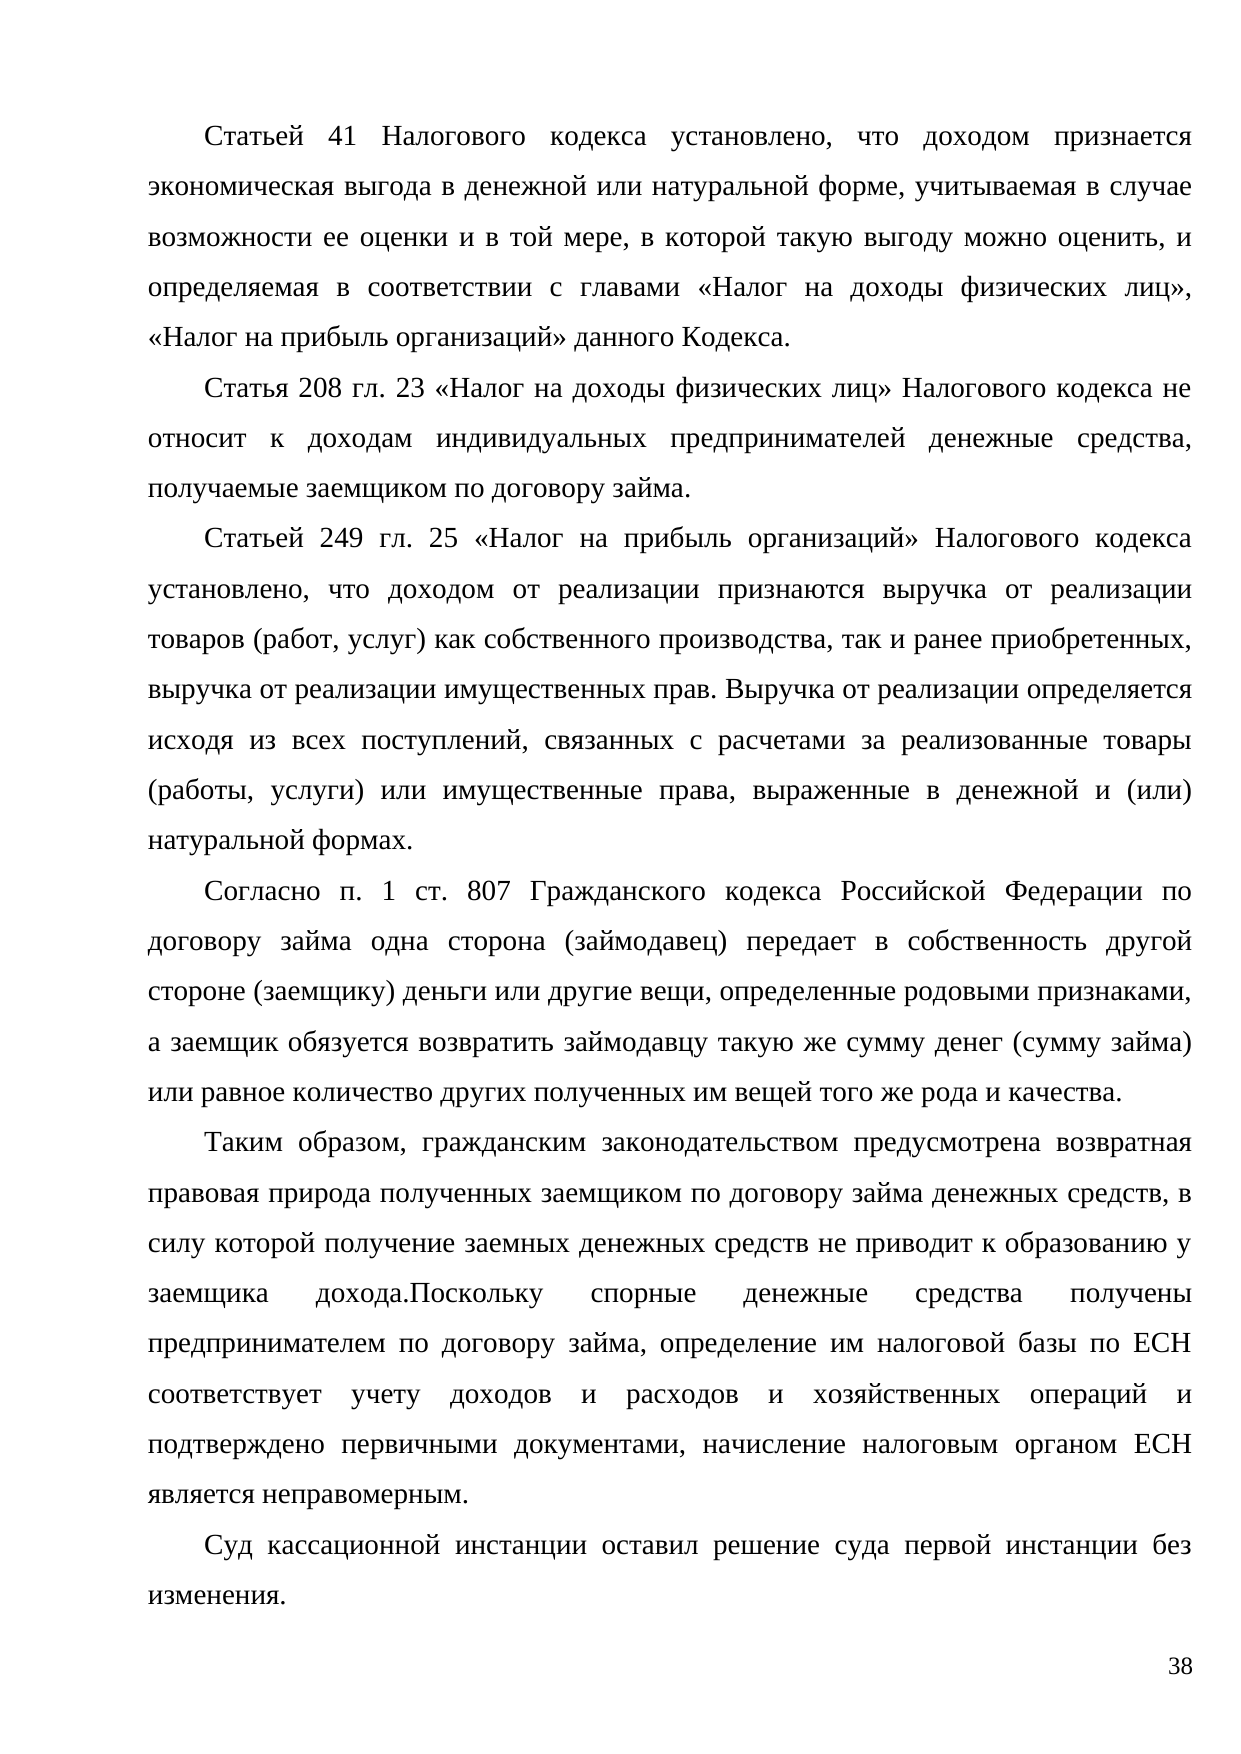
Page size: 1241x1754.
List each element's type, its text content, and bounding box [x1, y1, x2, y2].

text Суд кассационной инстанции оставил решение суда первой инстанции без изменения. [148, 1527, 1193, 1611]
text Таким образом, гражданским законодательством предусмотрена возвратная правовая природа полученных заемщиком по договору займа денежных средств, в силу которой получение заемных денежных средств не приводит к образованию у заемщика дохода.Поскольку спорные денежные средства получены предпринимателем по договору займа, определение им налоговой базы по ЕСН соответствует учету доходов и расходов и хозяйственных операций и подтверждено первичными документами, начисление налоговым органом ЕСН является неправомерным. [148, 1124, 1193, 1510]
text Согласно п. 1 ст. 807 Гражданского кодекса Российской Федерации по договору займа одна сторона (займодавец) передает в собственность другой стороне (заемщику) деньги или другие вещи, определенные родовыми признаками, а заемщик обязуется возвратить займодавцу такую же сумму денег (сумму займа) или равное количество других полученных им вещей того же рода и качества. [148, 873, 1193, 1108]
text Статьей 41 Налогового кодекса установлено, что доходом признается экономическая выгода в денежной или натуральной форме, учитываемая в случае возможности ее оценки и в той мере, в которой такую выгоду можно оценить, и определяемая в соответствии с главами «Налог на доходы физических лиц», «Налог на прибыль организаций» данного Кодекса. [148, 118, 1193, 353]
text Статьей 249 гл. 25 «Налог на прибыль организаций» Налогового кодекса установлено, что доходом от реализации признаются выручка от реализации товаров (работ, услуг) как собственного производства, так и ранее приобретенных, выручка от реализации имущественных прав. Выручка от реализации определяется исходя из всех поступлений, связанных с расчетами за реализованные товары (работы, услуги) или имущественные права, выраженные в денежной и (или) натуральной формах. [148, 521, 1193, 856]
text Статья 208 гл. 23 «Налог на доходы физических лиц» Налогового кодекса не относит к доходам индивидуальных предпринимателей денежные средства, получаемые заемщиком по договору займа. [148, 370, 1193, 504]
